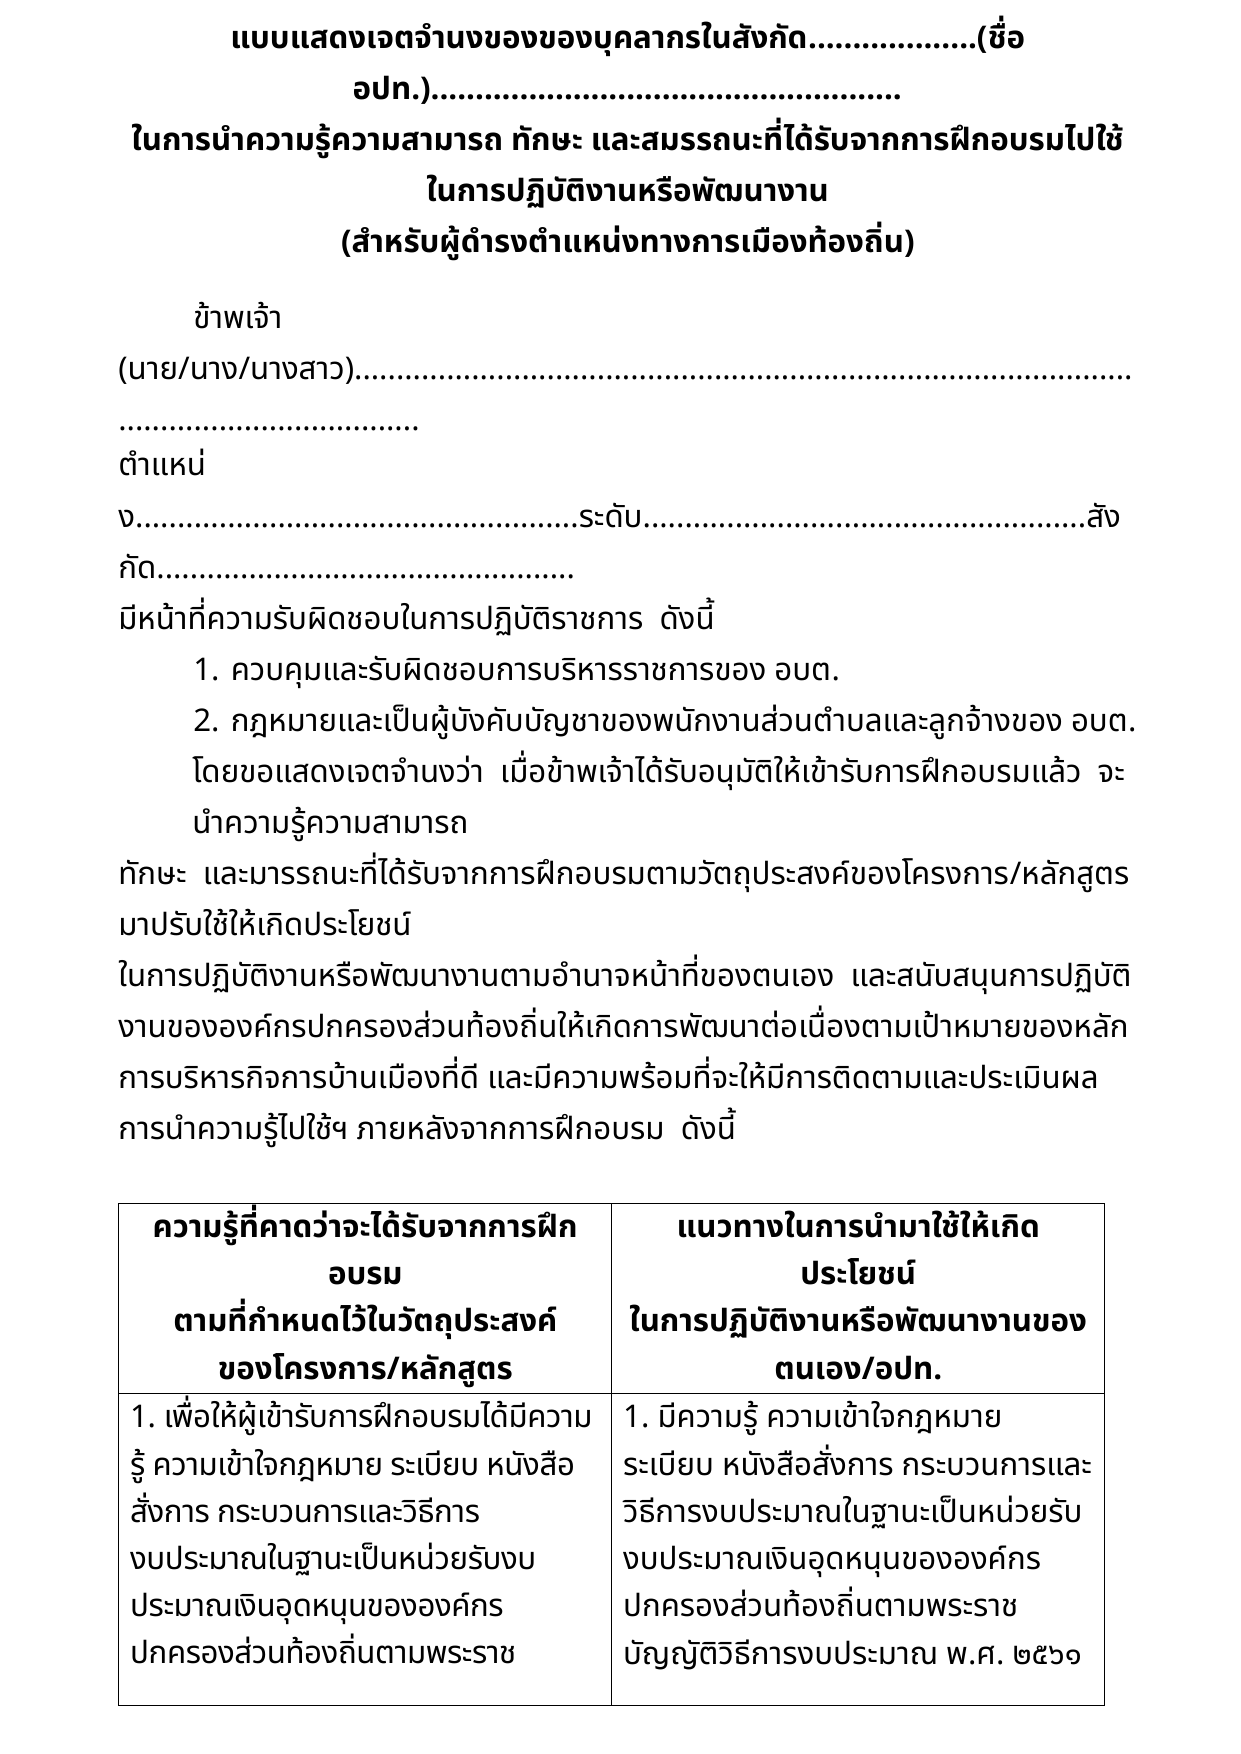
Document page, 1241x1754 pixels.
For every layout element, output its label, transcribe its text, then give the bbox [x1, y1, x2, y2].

text ในการนำความรู้ความสามารถ ทักษะ และสมรรถนะที่ได้รับจากการฝึกอบรมไปใช้ในการปฏิบัติงานหรือพัฒนางาน [118, 117, 1137, 215]
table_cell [119, 1394, 611, 1704]
text (สำหรับผู้ดำรงตำแหน่งทางการเมืองท้องถิ่น) [118, 219, 1137, 267]
text มีหน้าที่ความรับผิดชอบในการปฏิบัติราชการ ดังนี้ [118, 596, 1137, 643]
text แบบแสดงเจตจำนงของของบุคลากรในสังกัด...................(ชื่อ อปท.)..................................................... [118, 15, 1137, 113]
list ควบคุมและรับผิดชอบการบริหารราชการของ อบต. [193, 647, 1137, 694]
list ในการปฏิบัติงานหรือพัฒนางานตามอำนาจหน้าที่ของตนเอง และสนับสนุนการปฏิบัติงานขององค์กรปกครองส่วนท้องถิ่นให้เกิดการพัฒนาต่อเนื่องตามเป้าหมายของหลักการบริหารกิจการบ้านเมืองที่ดี และมีความพร้อมที่จะให้มีการติดตามและประเมินผลการนำความรู้ไปใช้ฯ ภายหลังจากการฝึกอบรม ดังนี้ [118, 953, 1137, 1153]
list ทักษะ และมารรถนะที่ได้รับจากการฝึกอบรมตามวัตถุประสงค์ของโครงการ/หลักสูตร มาปรับใช้ให้เกิดประโยชน์ [118, 851, 1137, 950]
list กฎหมายและเป็นผู้บังคับบัญชาของพนักงานส่วนตำบลและลูกจ้างของ อบต. [193, 698, 1137, 746]
list โดยขอแสดงเจตจำนงว่า เมื่อข้าพเจ้าได้รับอนุมัติให้เข้ารับการฝึกอบรมแล้ว จะนำความรู้ความสามารถ [192, 749, 1137, 848]
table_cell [612, 1394, 1104, 1704]
text ตำแหน่ง.....................................................ระดับ.....................................................สังกัด.................................................. [118, 443, 1137, 592]
table_header แนวทางในการนำมาใช้ให้เกิดประโยชน์ ในการปฏิบัติงานหรือพัฒนางานของตนเอง/อปท. [612, 1204, 1104, 1393]
text ข้าพเจ้า (นาย/นาง/นางสาว)................................................................................................................................. [118, 295, 1137, 439]
table_header ความรู้ที่คาดว่าจะได้รับจากการฝึกอบรม ตามที่กำหนดไว้ในวัตถุประสงค์ ของโครงการ/หลักสูตร [119, 1204, 611, 1393]
